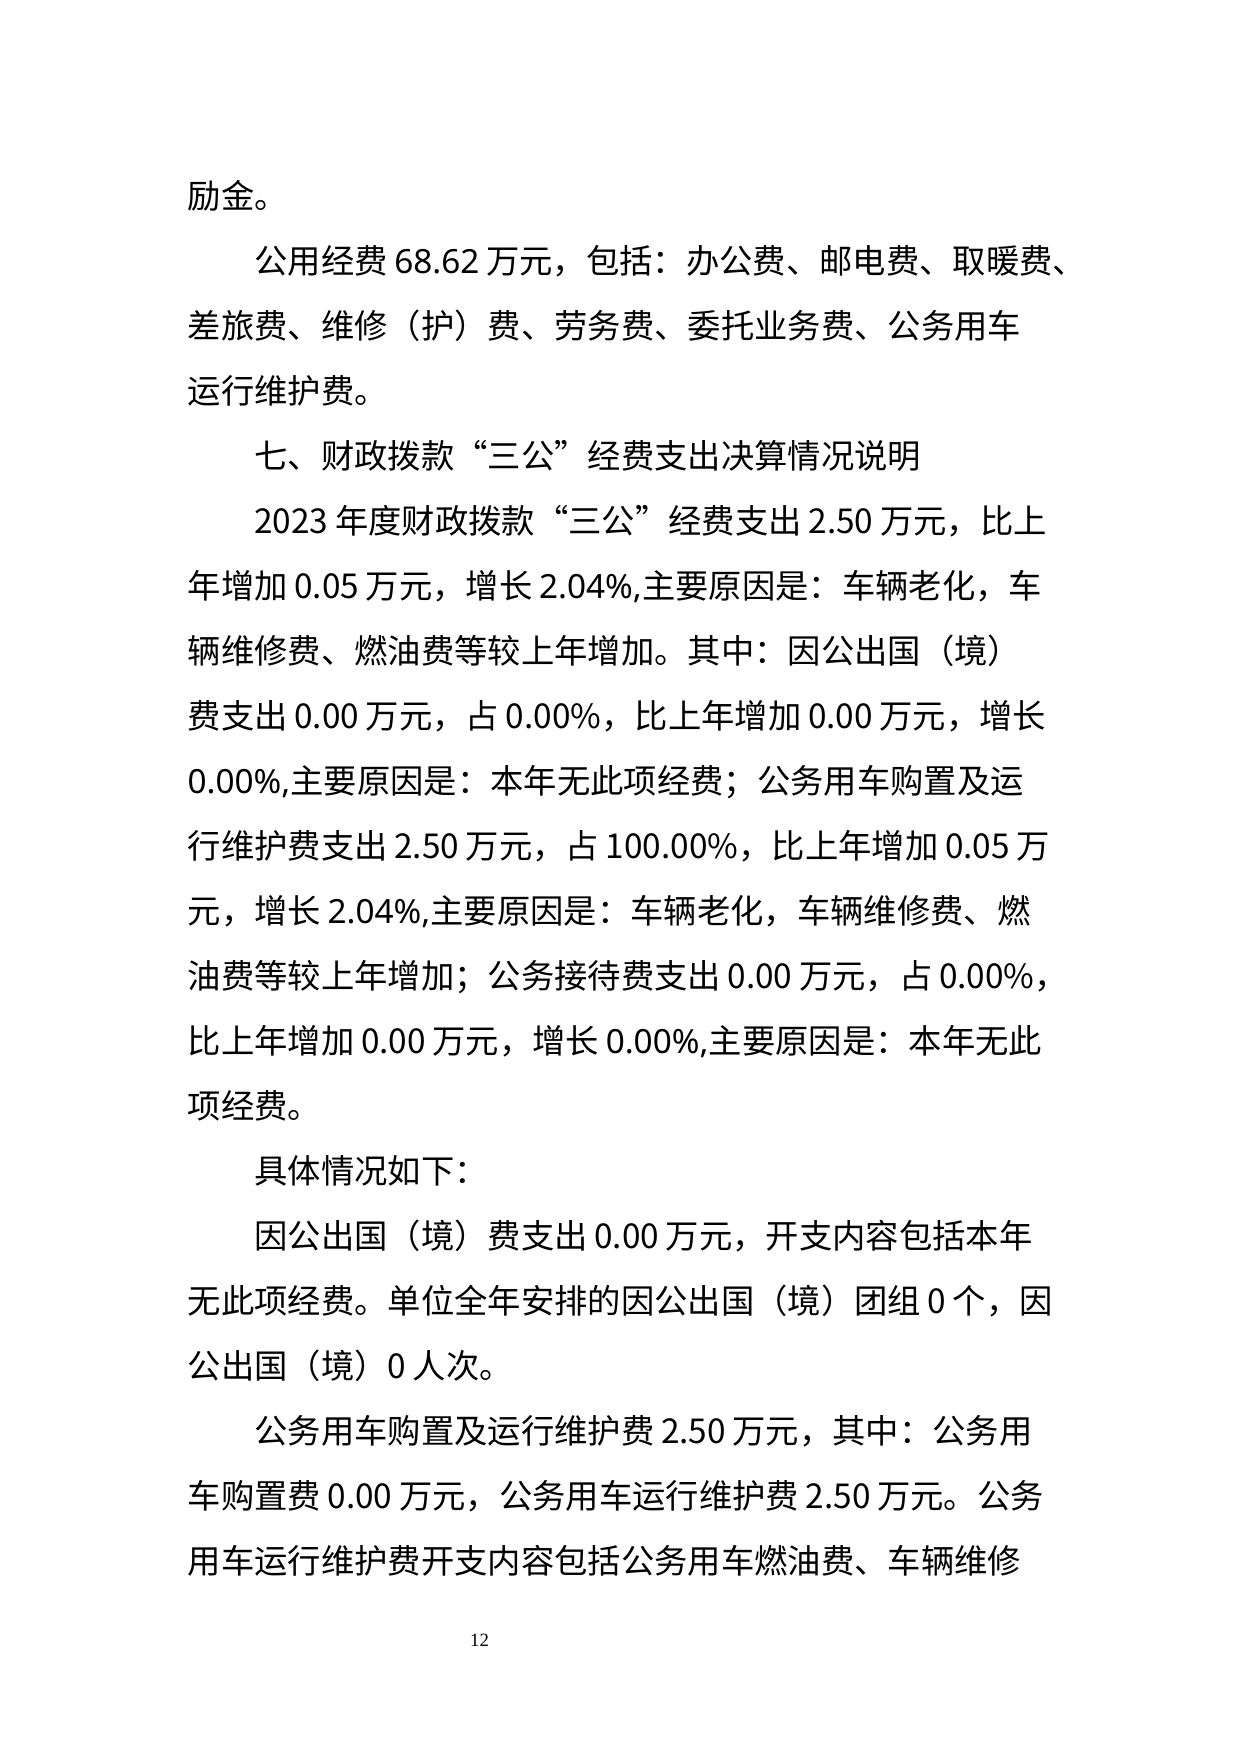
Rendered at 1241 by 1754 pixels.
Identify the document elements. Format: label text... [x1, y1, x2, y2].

text 具体情况如下： [187, 1137, 1053, 1202]
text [187, 1397, 1053, 1592]
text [187, 162, 1053, 227]
text 公用经费68.62万元，包括：办公费、邮电费、取暖费、差旅费、维修（护）费、劳务费、委托业务费、公务用车运行维护费。 [187, 227, 1053, 422]
text 2023年度财政拨款“三公”经费支出2.50万元，比上年增加0.05万元，增长2.04%,主要原因是：车辆老化，车辆维修费、燃油费等较上年增加。其中：因公出国（境）费支出0.00万元，占0.00%，比上年增加0.00万元，增长0.00%,主要原因是：本年无此项经费；公务用车购置及运行维护费支出2.50万元，占100.00%，比上年增加0.05万元，增长2.04%,主要原因是：车辆老化，车辆维修费、燃油费等较上年增加；公务接待费支出0.00万元，占0.00%，比上年增加0.00万元，增长0.00%,主要原因是：本年无此项经费。 [187, 487, 1053, 1137]
text 因公出国（境）费支出0.00万元，开支内容包括本年无此项经费。单位全年安排的因公出国（境）团组0个，因公出国（境）0人次。 [187, 1202, 1053, 1397]
text 七、财政拨款“三公”经费支出决算情况说明 [187, 422, 1053, 487]
